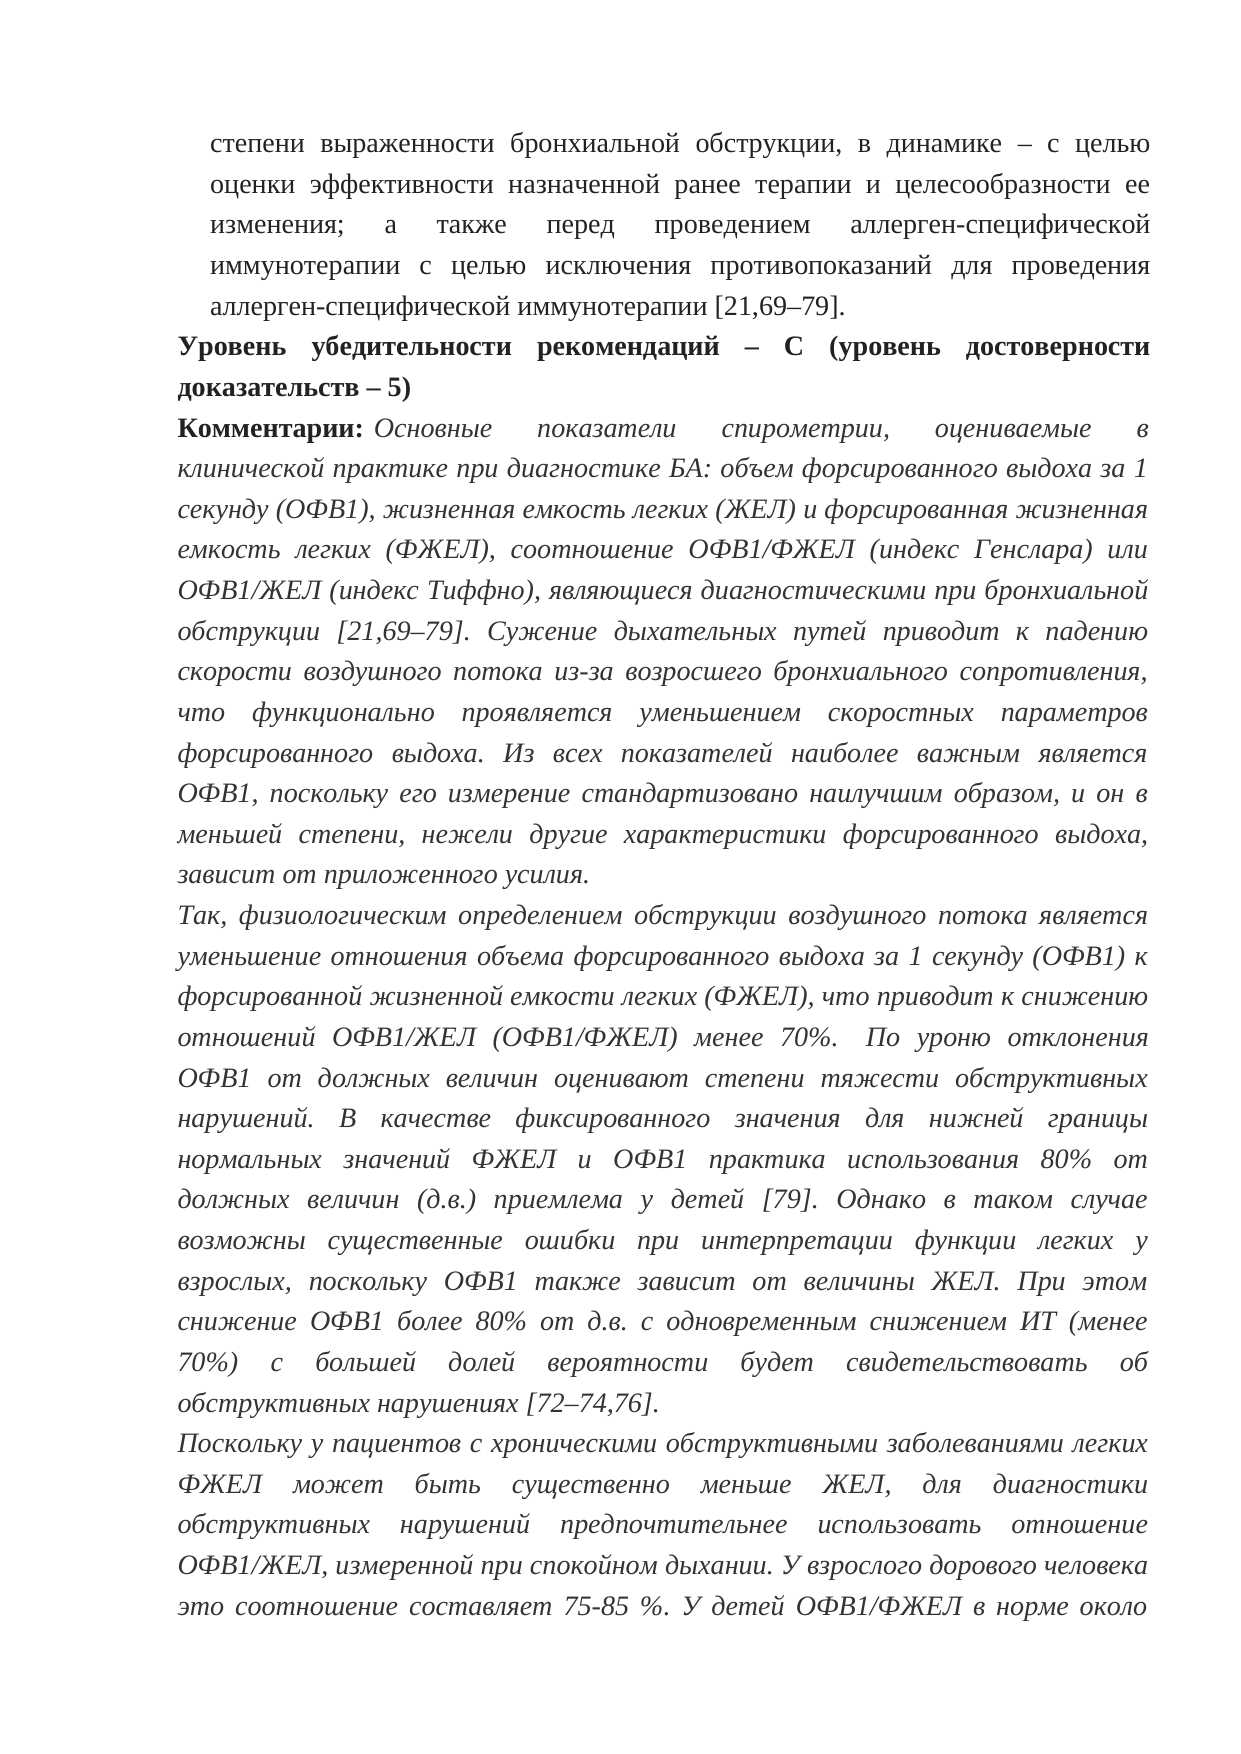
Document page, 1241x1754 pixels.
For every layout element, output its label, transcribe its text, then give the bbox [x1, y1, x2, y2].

text Уровень убедительности рекомендаций – С (уровень достоверности доказательств – 5) [177, 321, 1152, 402]
text Комментарии: Основные показатели спирометрии, оцениваемые в клинической практике при диагностике БА: объем форсированного выдоха за 1 секунду (ОФВ1), жизненная емкость легких (ЖЕЛ) и форсированная жизненная емкость легких (ФЖЕЛ), соотношение ОФВ1/ФЖЕЛ (индекс Генслара) или ОФВ1/ЖЕЛ (индекс Тиффно), являющиеся диагностическими при бронхиальной обструкции [21,69–79]. Сужение дыхательных путей приводит к падению скорости воздушного потока из-за возросшего бронхиального сопротивления, что функционально проявляется уменьшением скоростных параметров форсированного выдоха. Из всех показателей наиболее важным является ОФВ1, поскольку его измерение стандартизовано наилучшим образом, и он в меньшей степени, нежели другие характеристики форсированного выдоха, зависит от приложенного усилия. [177, 402, 1152, 890]
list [172, 118, 1152, 321]
text Так, физиологическим определением обструкции воздушного потока является уменьшение отношения объема форсированного выдоха за 1 секунду (ОФВ1) к форсированной жизненной емкости легких (ФЖЕЛ), что приводит к снижению отношений ОФВ1/ЖЕЛ (ОФВ1/ФЖЕЛ) менее 70%. По уроню отклонения ОФВ1 от должных величин оценивают степени тяжести обструктивных нарушений. В качестве фиксированного значения для нижней границы нормальных значений ФЖЕЛ и ОФВ1 практика использования 80% от должных величин (д.в.) приемлема у детей [79]. Однако в таком случае возможны существенные ошибки при интерпретации функции легких у взрослых, поскольку ОФВ1 также зависит от величины ЖЕЛ. При этом снижение ОФВ1 более 80% от д.в. с одновременным снижением ИТ (менее 70%) с большей долей вероятности будет свидетельствовать об обструктивных нарушениях [72–74,76]. [177, 890, 1152, 1418]
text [177, 1418, 1152, 1621]
